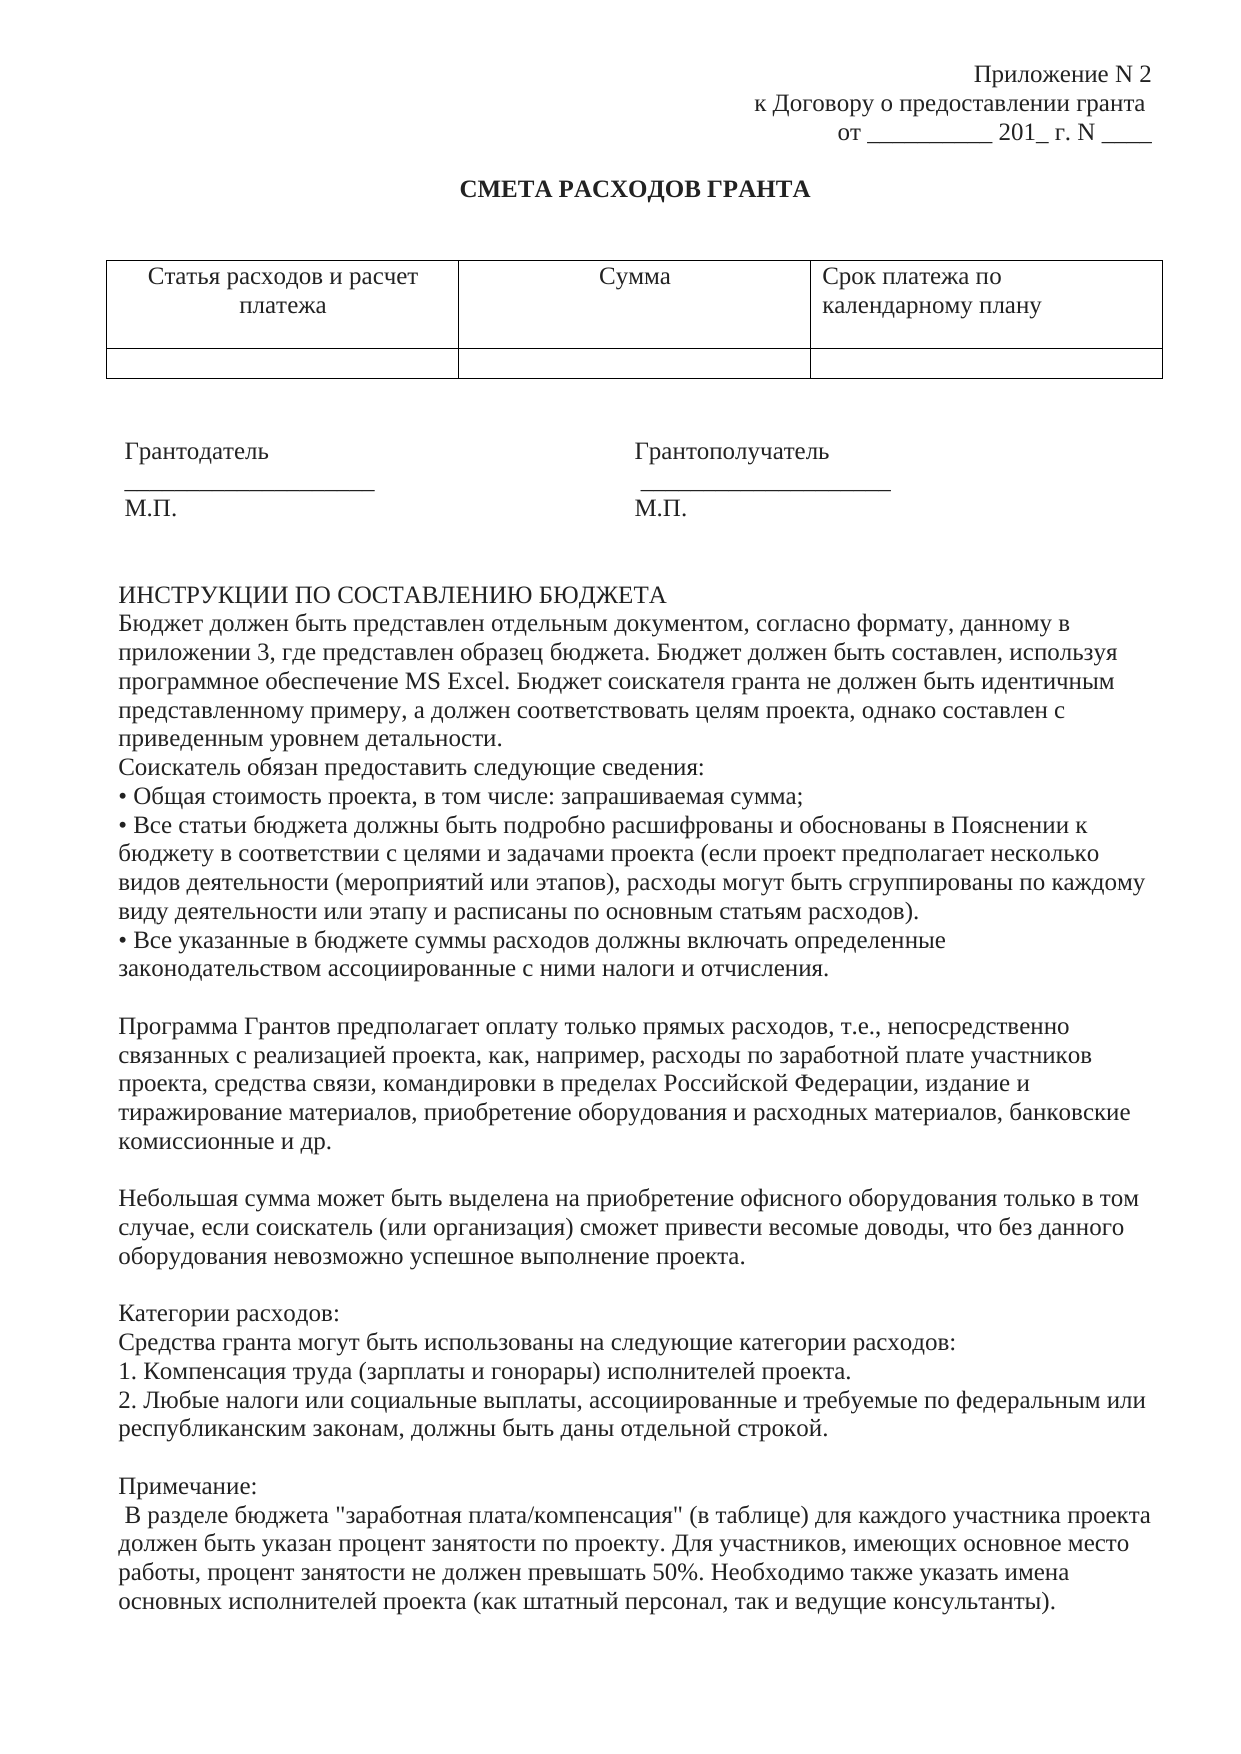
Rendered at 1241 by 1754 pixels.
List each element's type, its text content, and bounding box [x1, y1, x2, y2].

text ____________________ ____________________ [118, 465, 1152, 493]
text • Общая стоимость проекта, в том числе: запрашиваемая сумма; [118, 781, 1152, 810]
text к Договору о предоставлении гранта [118, 88, 1152, 117]
text Приложение N 2 [118, 59, 1152, 88]
text Грантодатель Грантополучатель [118, 436, 1152, 465]
table_cell [811, 349, 1162, 377]
text • Все указанные в бюджете суммы расходов должны включать определенные законодательством ассоциированные с ними налоги и отчисления. [118, 925, 1152, 982]
text Средства гранта могут быть использованы на следующие категории расходов: [118, 1327, 1152, 1356]
table_header Сумма [459, 261, 810, 348]
text от __________ 201_ г. N ____ [118, 117, 1152, 145]
text М.П. М.П. [118, 493, 1152, 522]
text ИНСТРУКЦИИ ПО СОСТАВЛЕНИЮ БЮДЖЕТА [118, 580, 1152, 608]
text Примечание: [118, 1471, 1152, 1500]
table_header Статья расходов и расчет платежа [107, 261, 458, 348]
text Соискатель обязан предоставить следующие сведения: [118, 752, 1152, 781]
text СМЕТА РАСХОДОВ ГРАНТА [118, 174, 1152, 203]
text В разделе бюджета "заработная плата/компенсация" (в таблице) для каждого участника проекта должен быть указан процент занятости по проекту. Для участников, имеющих основное место работы, процент занятости не должен превышать 50%. Необходимо также указать имена основных исполнителей проекта (как штатный персонал, так и ведущие консультанты). [118, 1500, 1152, 1615]
text Категории расходов: [118, 1298, 1152, 1327]
table_cell [459, 349, 810, 377]
text 2. Любые налоги или социальные выплаты, ассоциированные и требуемые по федеральным или республиканским законам, должны быть даны отдельной строкой. [118, 1385, 1152, 1442]
table_cell [107, 349, 458, 377]
text Бюджет должен быть представлен отдельным документом, согласно формату, данному в приложении 3, где представлен образец бюджета. Бюджет должен быть составлен, используя программное обеспечение MS Excel. Бюджет соискателя гранта не должен быть идентичным представленному примеру, а должен соответствовать целям проекта, однако составлен с приведенным уровнем детальности. [118, 608, 1152, 752]
text Небольшая сумма может быть выделена на приобретение офисного оборудования только в том случае, если соискатель (или организация) сможет привести весомые доводы, что без данного оборудования невозможно успешное выполнение проекта. [118, 1183, 1152, 1270]
text Программа Грантов предполагает оплату только прямых расходов, т.е., непосредственно связанных с реализацией проекта, как, например, расходы по заработной плате участников проекта, средства связи, командировки в пределах Российской Федерации, издание и тиражирование материалов, приобретение оборудования и расходных материалов, банковские комиссионные и др. [118, 1011, 1152, 1155]
table_header Срок платежа по календарному плану [811, 261, 1162, 348]
text 1. Компенсация труда (зарплаты и гонорары) исполнителей проекта. [118, 1356, 1152, 1385]
text • Все статьи бюджета должны быть подробно расшифрованы и обоснованы в Пояснении к бюджету в соответствии с целями и задачами проекта (если проект предполагает несколько видов деятельности (мероприятий или этапов), расходы могут быть сгруппированы по каждому виду деятельности или этапу и расписаны по основным статьям расходов). [118, 810, 1152, 925]
